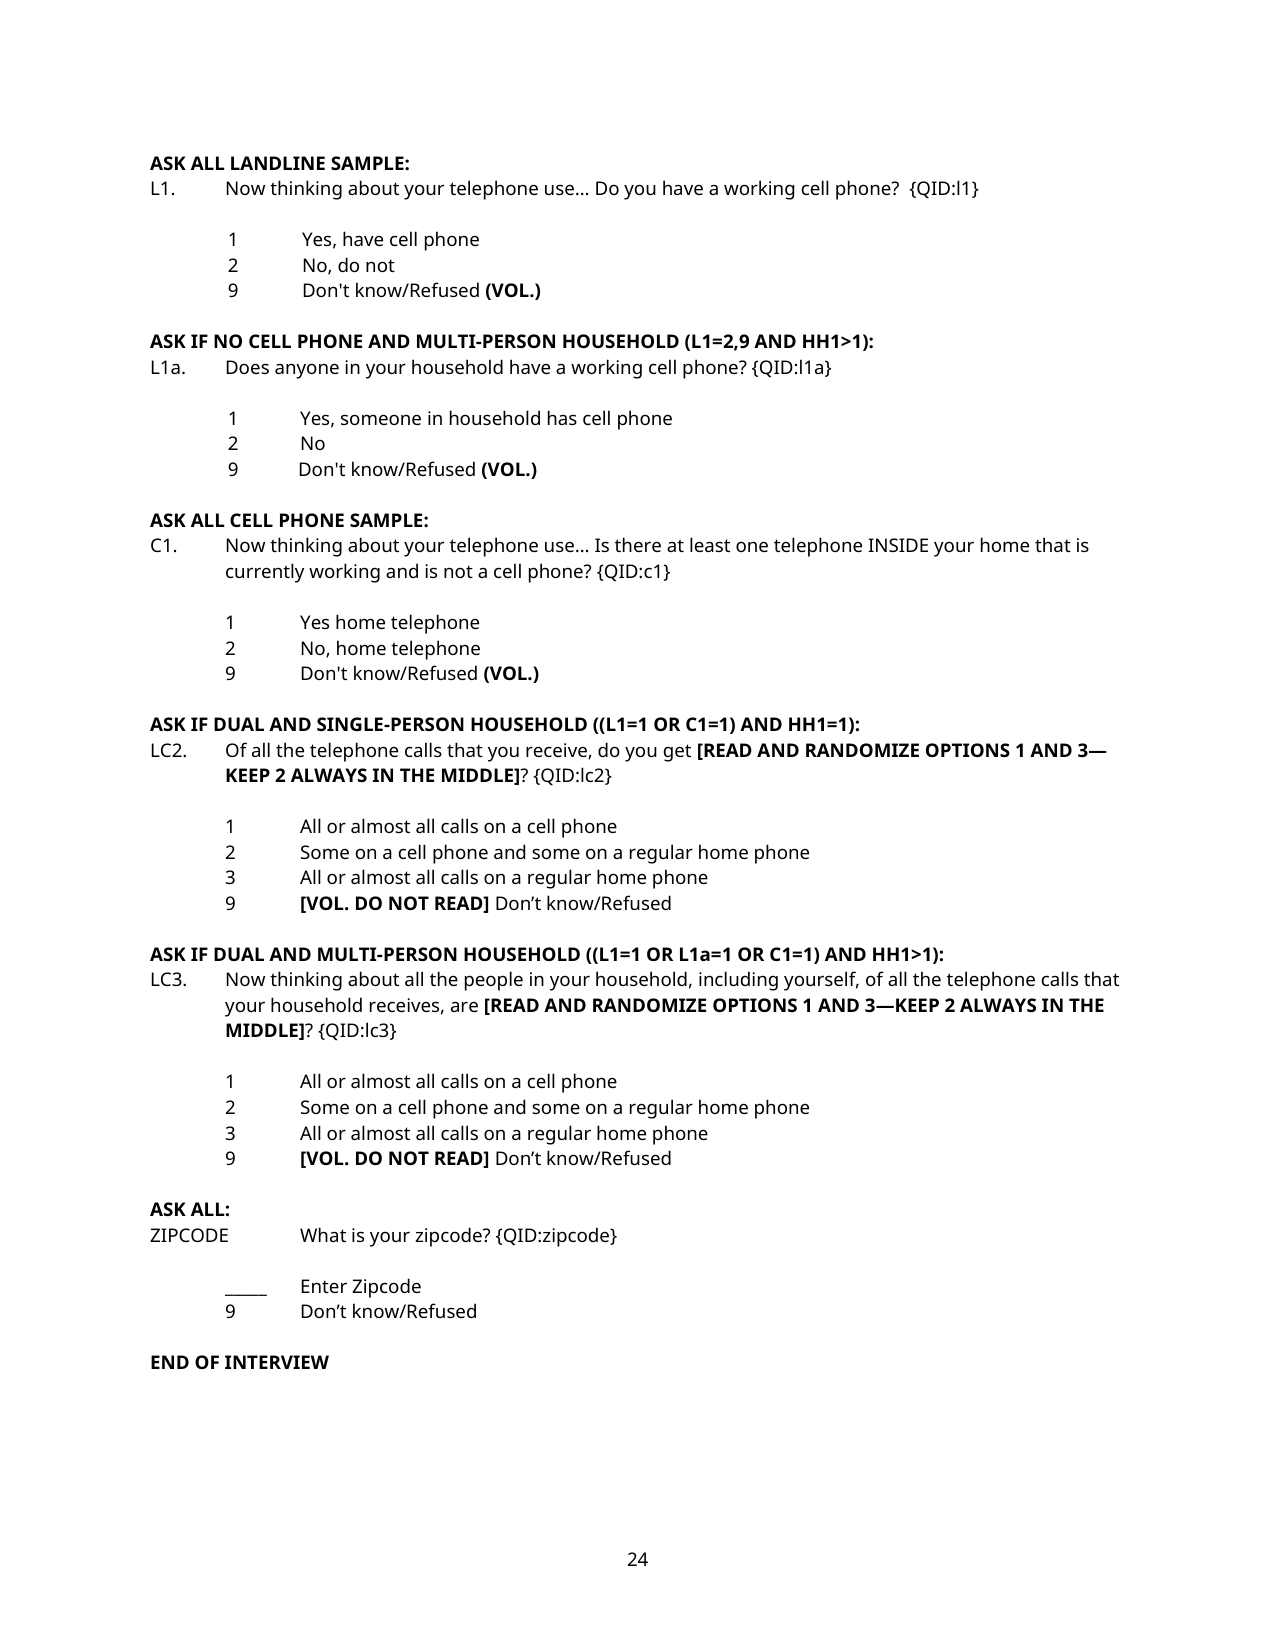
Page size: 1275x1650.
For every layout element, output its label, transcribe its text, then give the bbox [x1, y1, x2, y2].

text 1 Yes, have cell phone [228, 227, 1125, 252]
text 9 Don't know/Refused (VOL.) [150, 660, 1125, 686]
text 9 Don't know/Refused (VOL.) [228, 278, 1125, 303]
text ASK ALL CELL PHONE SAMPLE: [150, 507, 1125, 533]
text ASK IF DUAL AND MULTI-PERSON HOUSEHOLD ((L1=1 OR L1a=1 OR C1=1) AND HH1>1): [150, 941, 1125, 967]
text END OF INTERVIEW [150, 1349, 1125, 1375]
text 9 [VOL. DO NOT READ] Don’t know/Refused [225, 890, 1125, 916]
text ASK IF DUAL AND SINGLE-PERSON HOUSEHOLD ((L1=1 OR C1=1) AND HH1=1): [150, 711, 1125, 737]
text 2 Some on a cell phone and some on a regular home phone [225, 1094, 1125, 1120]
text ASK ALL LANDLINE SAMPLE: [150, 150, 1125, 176]
text _____ Enter Zipcode [225, 1273, 1125, 1298]
text L1. Now thinking about your telephone use… Do you have a working cell phone? {QID:l1} [150, 176, 1125, 201]
text LC2. Of all the telephone calls that you receive, do you get [READ AND RANDOMIZE OPTIONS 1 AND 3—KEEP 2 ALWAYS IN THE MIDDLE]? {QID:lc2} [150, 737, 1125, 788]
text 2 No, do not [228, 252, 1125, 278]
text 1 Yes home telephone [150, 609, 1125, 635]
text L1a. Does anyone in your household have a working cell phone? {QID:l1a} [150, 354, 1125, 380]
text 1 Yes, someone in household has cell phone [228, 405, 1125, 431]
text 1 All or almost all calls on a cell phone [225, 1069, 1125, 1094]
list Don't know/Refused (VOL.) [228, 456, 1125, 482]
text ZIPCODE What is your zipcode? {QID:zipcode} [150, 1222, 1125, 1247]
text 3 All or almost all calls on a regular home phone [225, 864, 1125, 890]
text 1 All or almost all calls on a cell phone [225, 813, 1125, 839]
text C1. Now thinking about your telephone use… Is there at least one telephone INSIDE your home that is currently working and is not a cell phone? {QID:c1} [150, 533, 1125, 584]
text LC3. Now thinking about all the people in your household, including yourself, of all the telephone calls that your household receives, are [READ AND RANDOMIZE OPTIONS 1 AND 3—KEEP 2 ALWAYS IN THE MIDDLE]? {QID:lc3} [150, 967, 1125, 1043]
text 2 Some on a cell phone and some on a regular home phone [225, 839, 1125, 864]
text ASK ALL: [150, 1196, 1125, 1222]
text ASK IF NO CELL PHONE AND MULTI-PERSON HOUSEHOLD (L1=2,9 AND HH1>1): [150, 329, 1125, 354]
text 3 All or almost all calls on a regular home phone [225, 1120, 1125, 1145]
text 9 Don’t know/Refused [225, 1298, 1125, 1324]
text 2 No, home telephone [150, 635, 1125, 660]
text 9 [VOL. DO NOT READ] Don’t know/Refused [225, 1145, 1125, 1171]
text 2 No [228, 431, 1125, 456]
